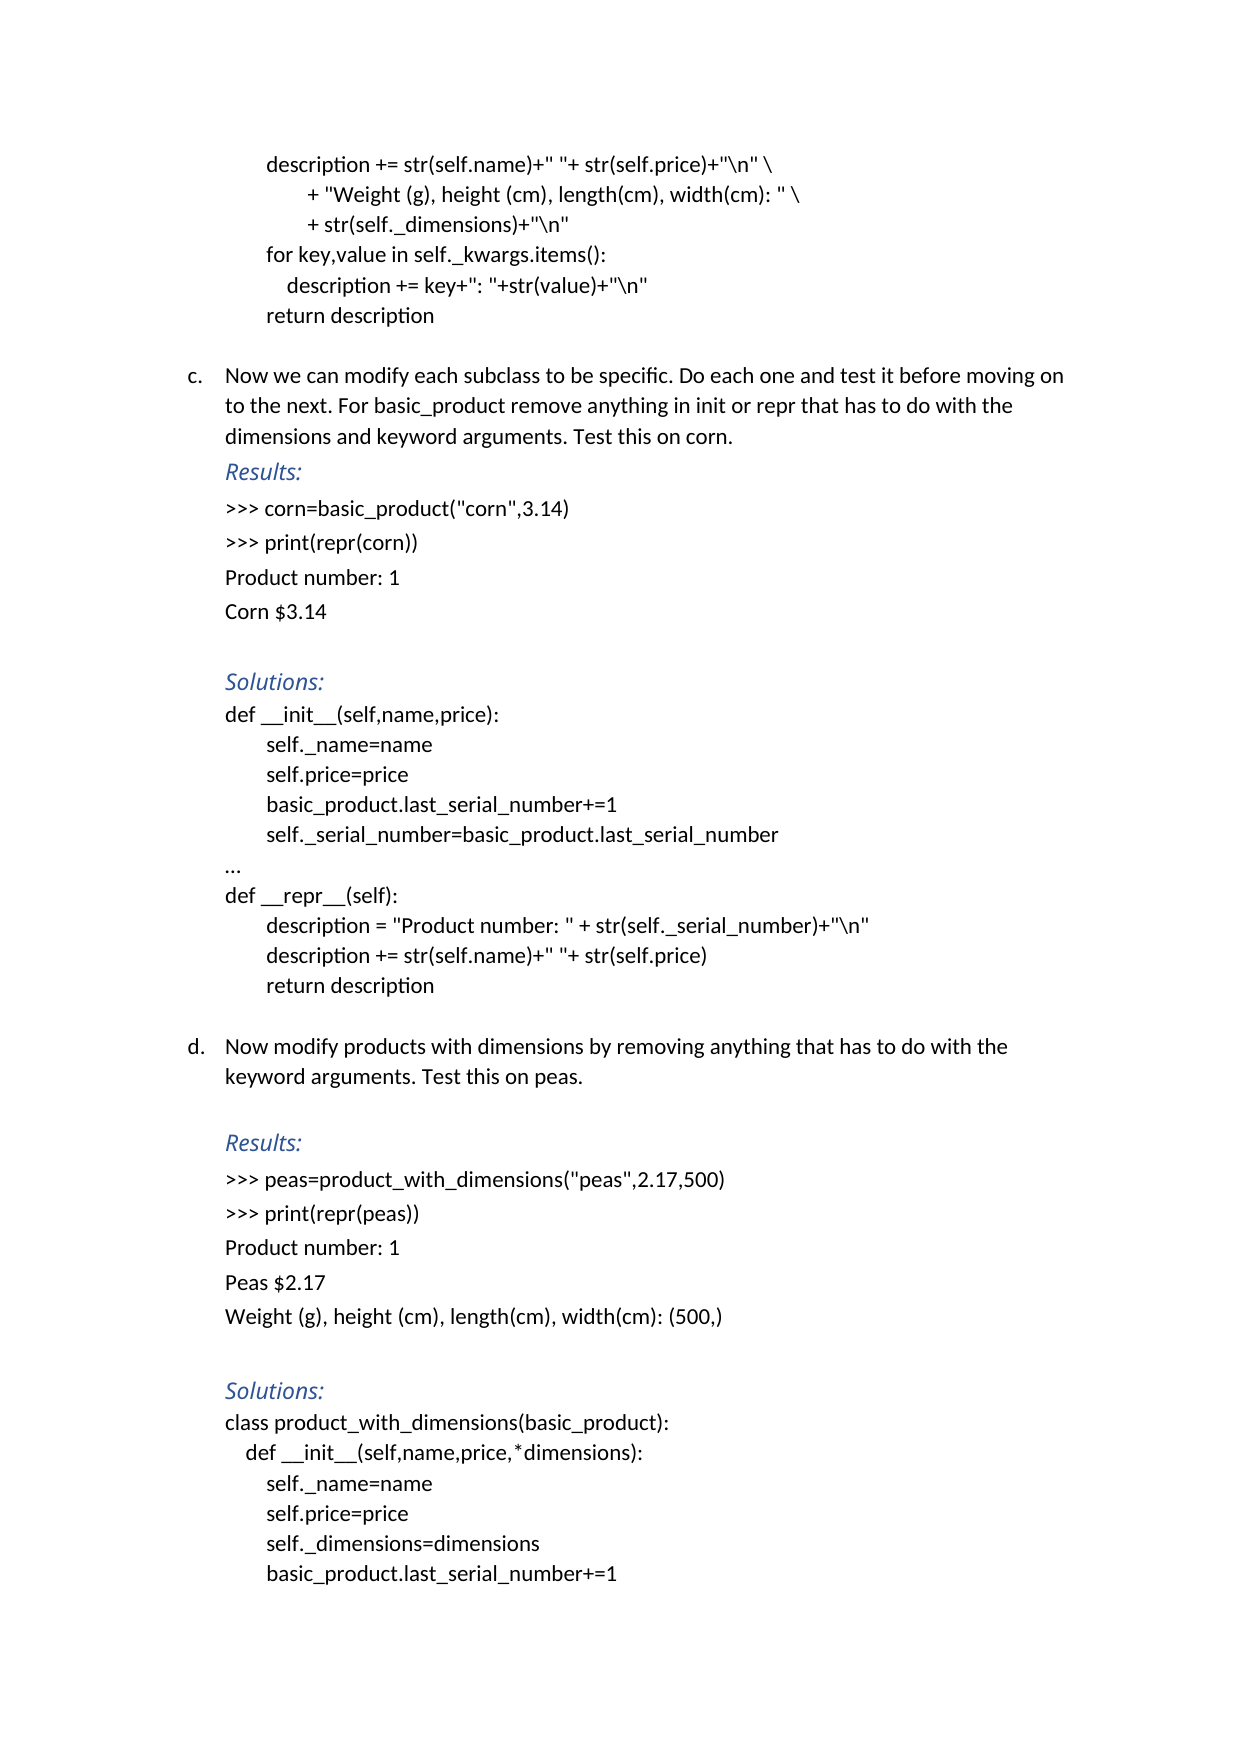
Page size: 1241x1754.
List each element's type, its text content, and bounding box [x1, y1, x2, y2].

subtitle >>> print(repr(peas)) [225, 1199, 1090, 1227]
list description = "Product number: " + str(self._serial_number)+"\n" [225, 911, 1090, 939]
subtitle Peas $2.17 [225, 1268, 1090, 1296]
list def __repr__(self): [225, 881, 1090, 909]
list class product_with_dimensions(basic_product): [225, 1408, 1090, 1436]
list self.price=price [225, 1499, 1090, 1527]
list def __init__(self,name,price): [225, 700, 1090, 728]
text for key,value in self._kwargs.items(): [225, 241, 1090, 269]
subtitle Product number: 1 [225, 1233, 1090, 1262]
subtitle Solutions: [225, 666, 1090, 697]
list self._name=name [225, 1469, 1090, 1497]
subtitle Results: [225, 1127, 1090, 1158]
list Now we can modify each subclass to be specific. Do each one and test it before moving on to the next. For basic_product remove anything in init or repr that has to do with the dimensions and keyword arguments. Test this on corn. [187, 361, 1090, 450]
text description += key+": "+str(value)+"\n" [225, 271, 1090, 299]
list description += str(self.name)+" "+ str(self.price) [225, 941, 1090, 969]
text + "Weight (g), height (cm), length(cm), width(cm): " \ [225, 180, 1090, 208]
subtitle Weight (g), height (cm), length(cm), width(cm): (500,) [225, 1302, 1090, 1330]
subtitle >>> corn=basic_product("corn",3.14) [225, 494, 1090, 522]
list self.price=price [225, 760, 1090, 788]
subtitle Product number: 1 [225, 563, 1090, 591]
text + str(self._dimensions)+"\n" [225, 210, 1090, 238]
subtitle Solutions: [225, 1374, 1090, 1406]
subtitle Corn $3.14 [225, 597, 1090, 625]
list self._name=name [225, 730, 1090, 758]
list basic_product.last_serial_number+=1 [225, 1559, 1090, 1587]
text description += str(self.name)+" "+ str(self.price)+"\n" \ [225, 150, 1090, 178]
subtitle >>> peas=product_with_dimensions("peas",2.17,500) [225, 1165, 1090, 1193]
list return description [225, 972, 1090, 1000]
list self._serial_number=basic_product.last_serial_number [225, 821, 1090, 849]
list def __init__(self,name,price,*dimensions): [225, 1438, 1090, 1467]
list self._dimensions=dimensions [225, 1529, 1090, 1557]
list Now modify products with dimensions by removing anything that has to do with the keyword arguments. Test this on peas. [187, 1032, 1090, 1090]
list basic_product.last_serial_number+=1 [225, 790, 1090, 818]
subtitle >>> print(repr(corn)) [225, 528, 1090, 557]
text return description [225, 301, 1090, 329]
list … [225, 851, 1090, 879]
subtitle Results: [225, 456, 1090, 487]
